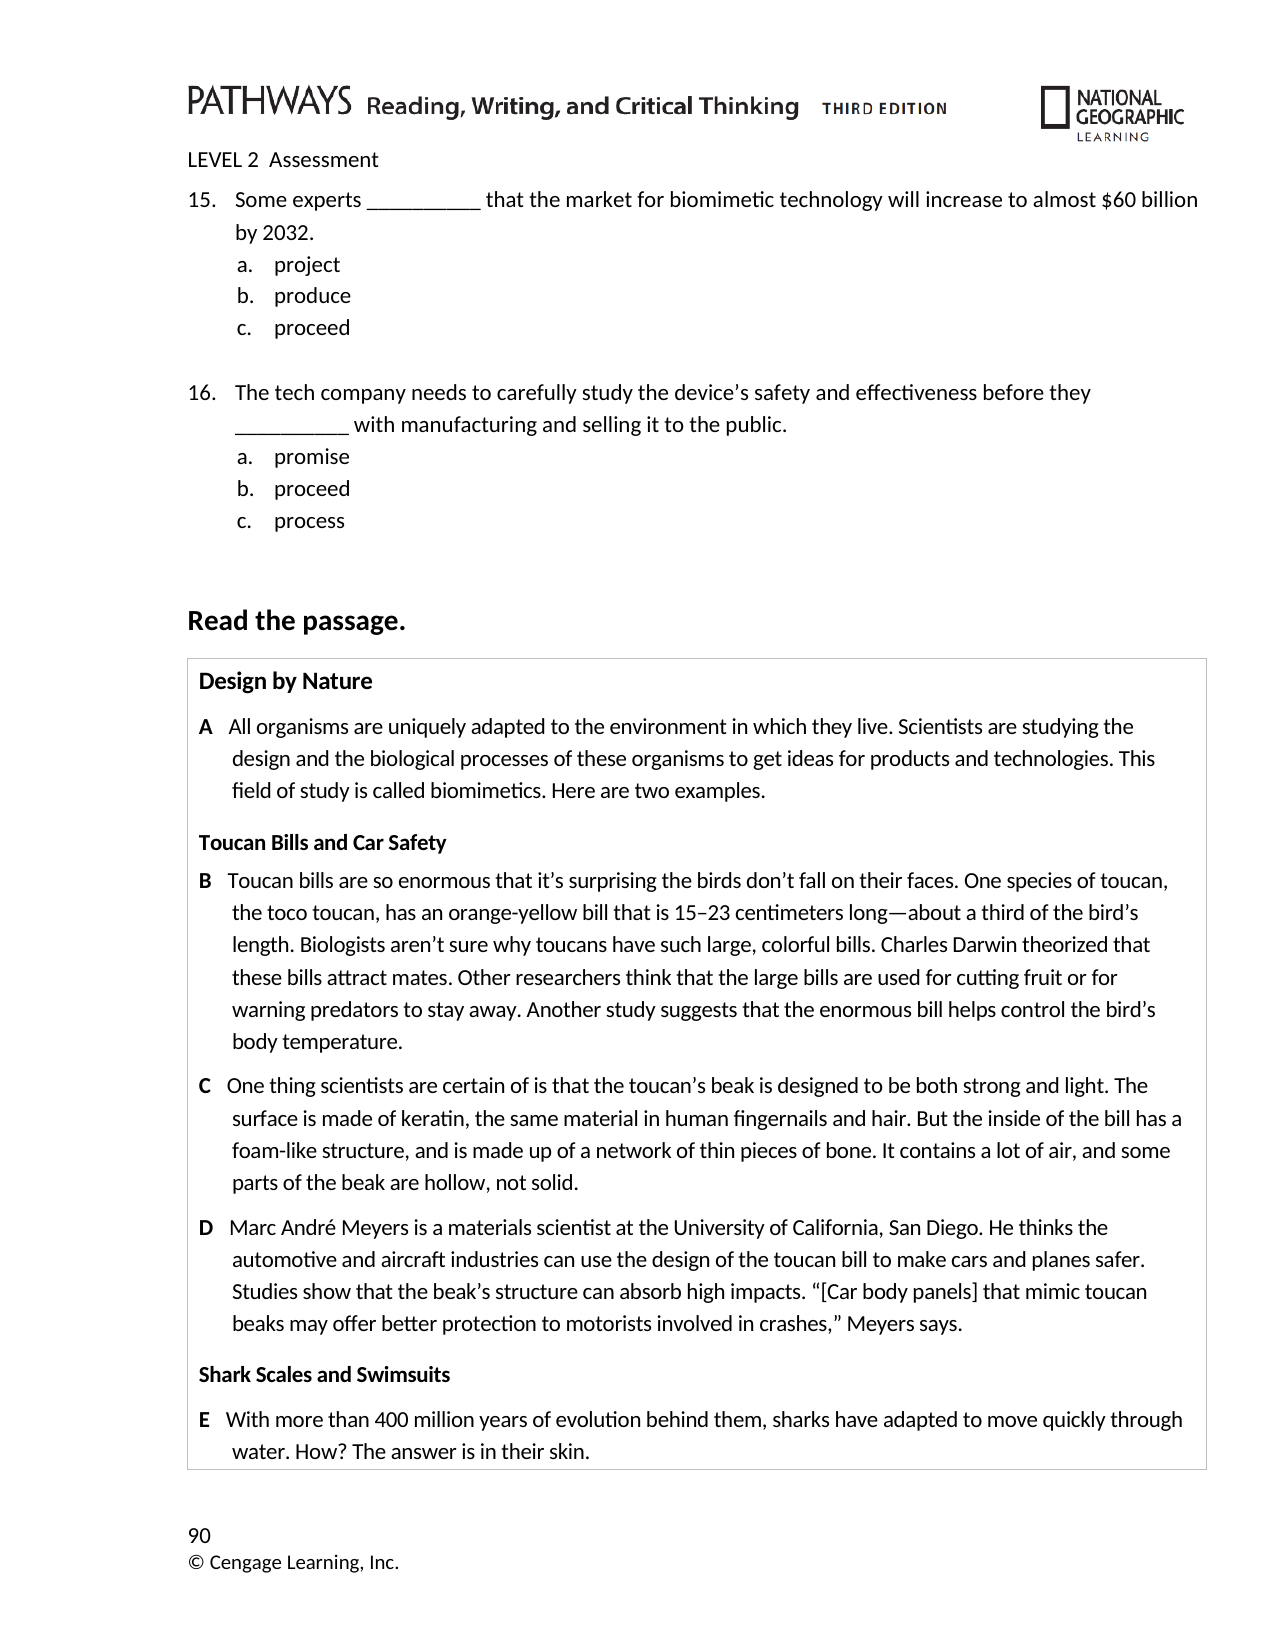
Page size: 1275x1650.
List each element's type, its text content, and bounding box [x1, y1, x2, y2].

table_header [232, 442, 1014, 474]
picture [178, 75, 1190, 145]
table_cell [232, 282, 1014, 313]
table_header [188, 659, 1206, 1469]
text Read the passage. [187, 602, 1200, 638]
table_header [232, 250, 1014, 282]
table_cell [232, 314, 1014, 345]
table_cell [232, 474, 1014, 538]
text 16. The tech company needs to carefully study the device’s safety and effectiveness before they __________ with manufacturing and selling it to the public. [187, 378, 1200, 438]
text 15. Some experts __________ that the market for biomimetic technology will increase to almost $60 billion by 2032. [187, 185, 1200, 246]
